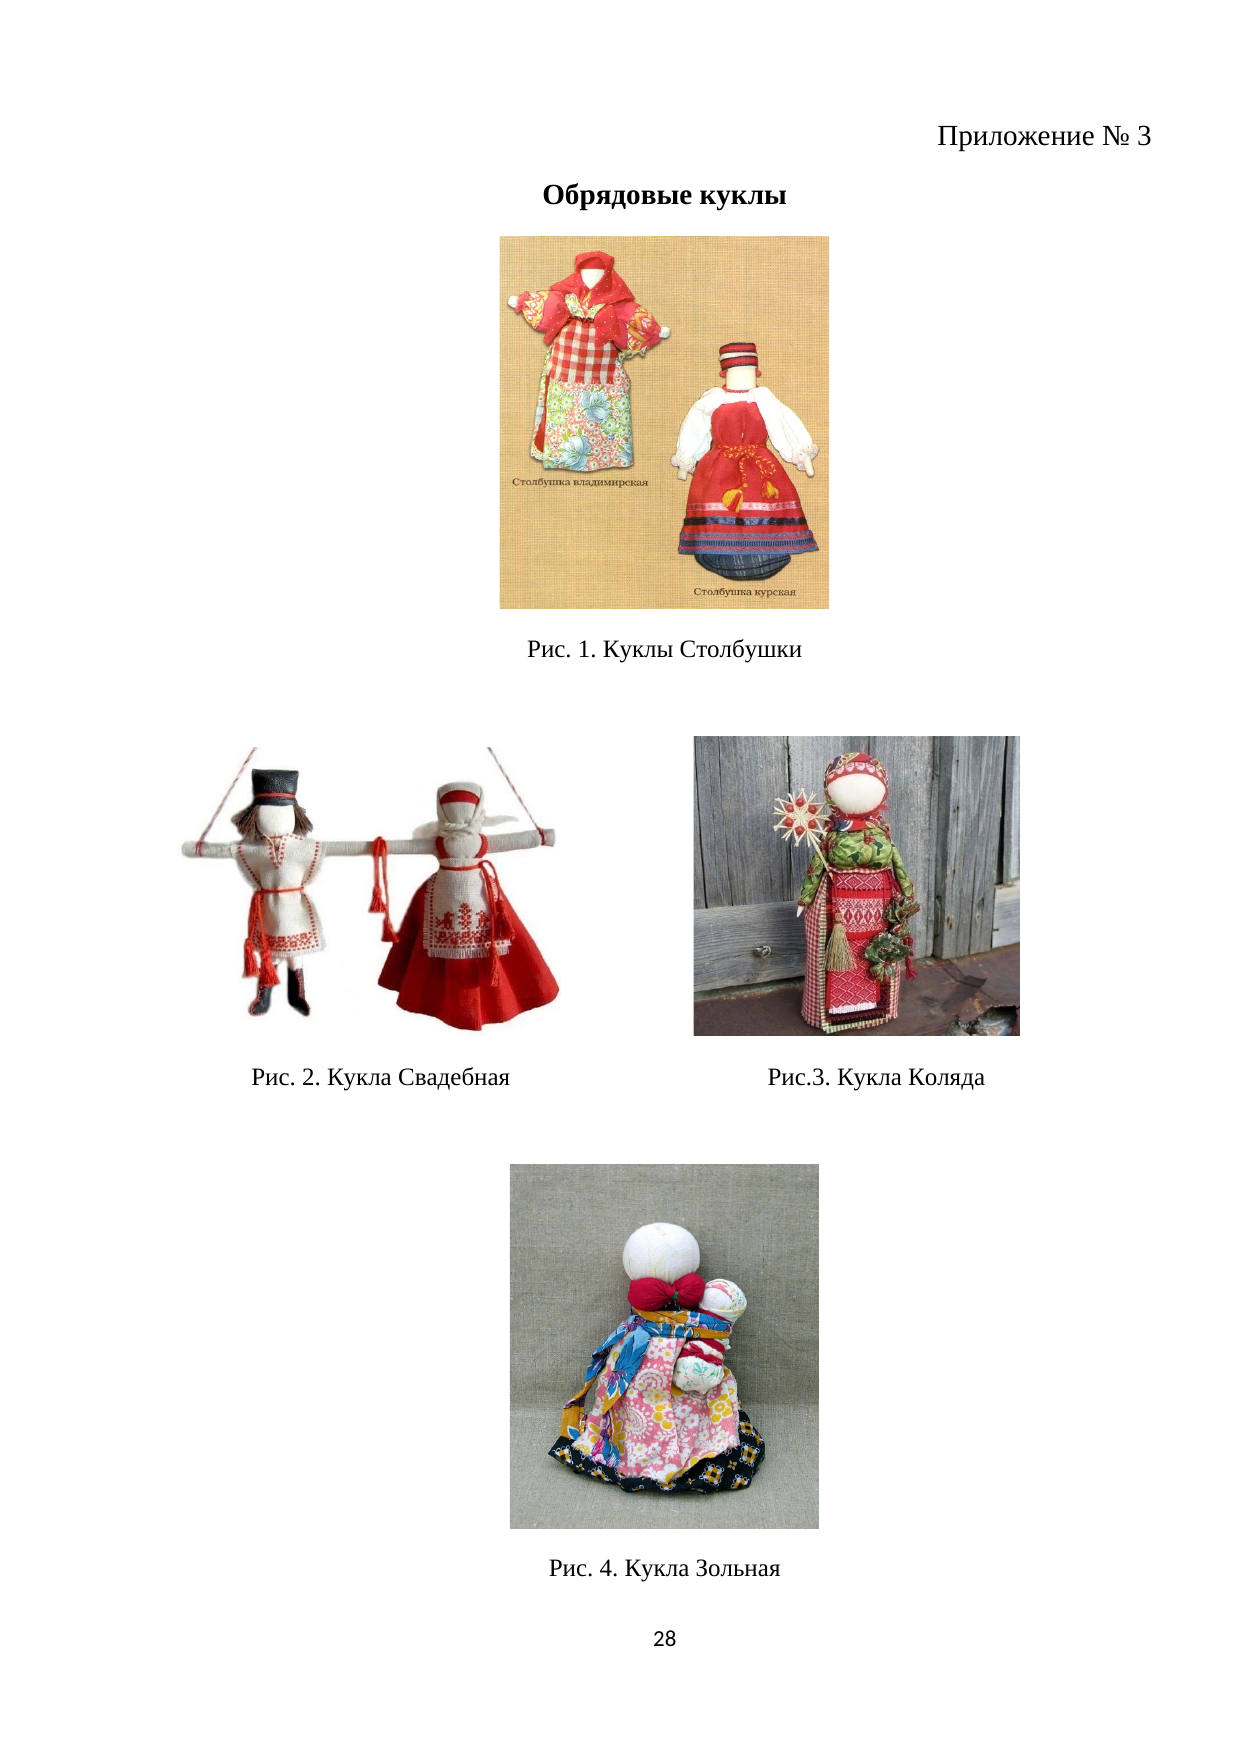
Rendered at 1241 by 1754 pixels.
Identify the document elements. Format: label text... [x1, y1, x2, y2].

text Обрядовые куклы [177, 177, 1152, 211]
text Рис. 1. Куклы Столбушки [177, 634, 1152, 662]
text Приложение № 3 [177, 118, 1152, 152]
picture [499, 236, 830, 609]
text Рис. 2. Кукла Свадебная Рис.3. Кукла Коляда [177, 1062, 1152, 1091]
picture [177, 747, 562, 1036]
text Рис. 4. Кукла Зольная [177, 1553, 1152, 1582]
picture [509, 1164, 819, 1529]
picture [693, 736, 1020, 1036]
